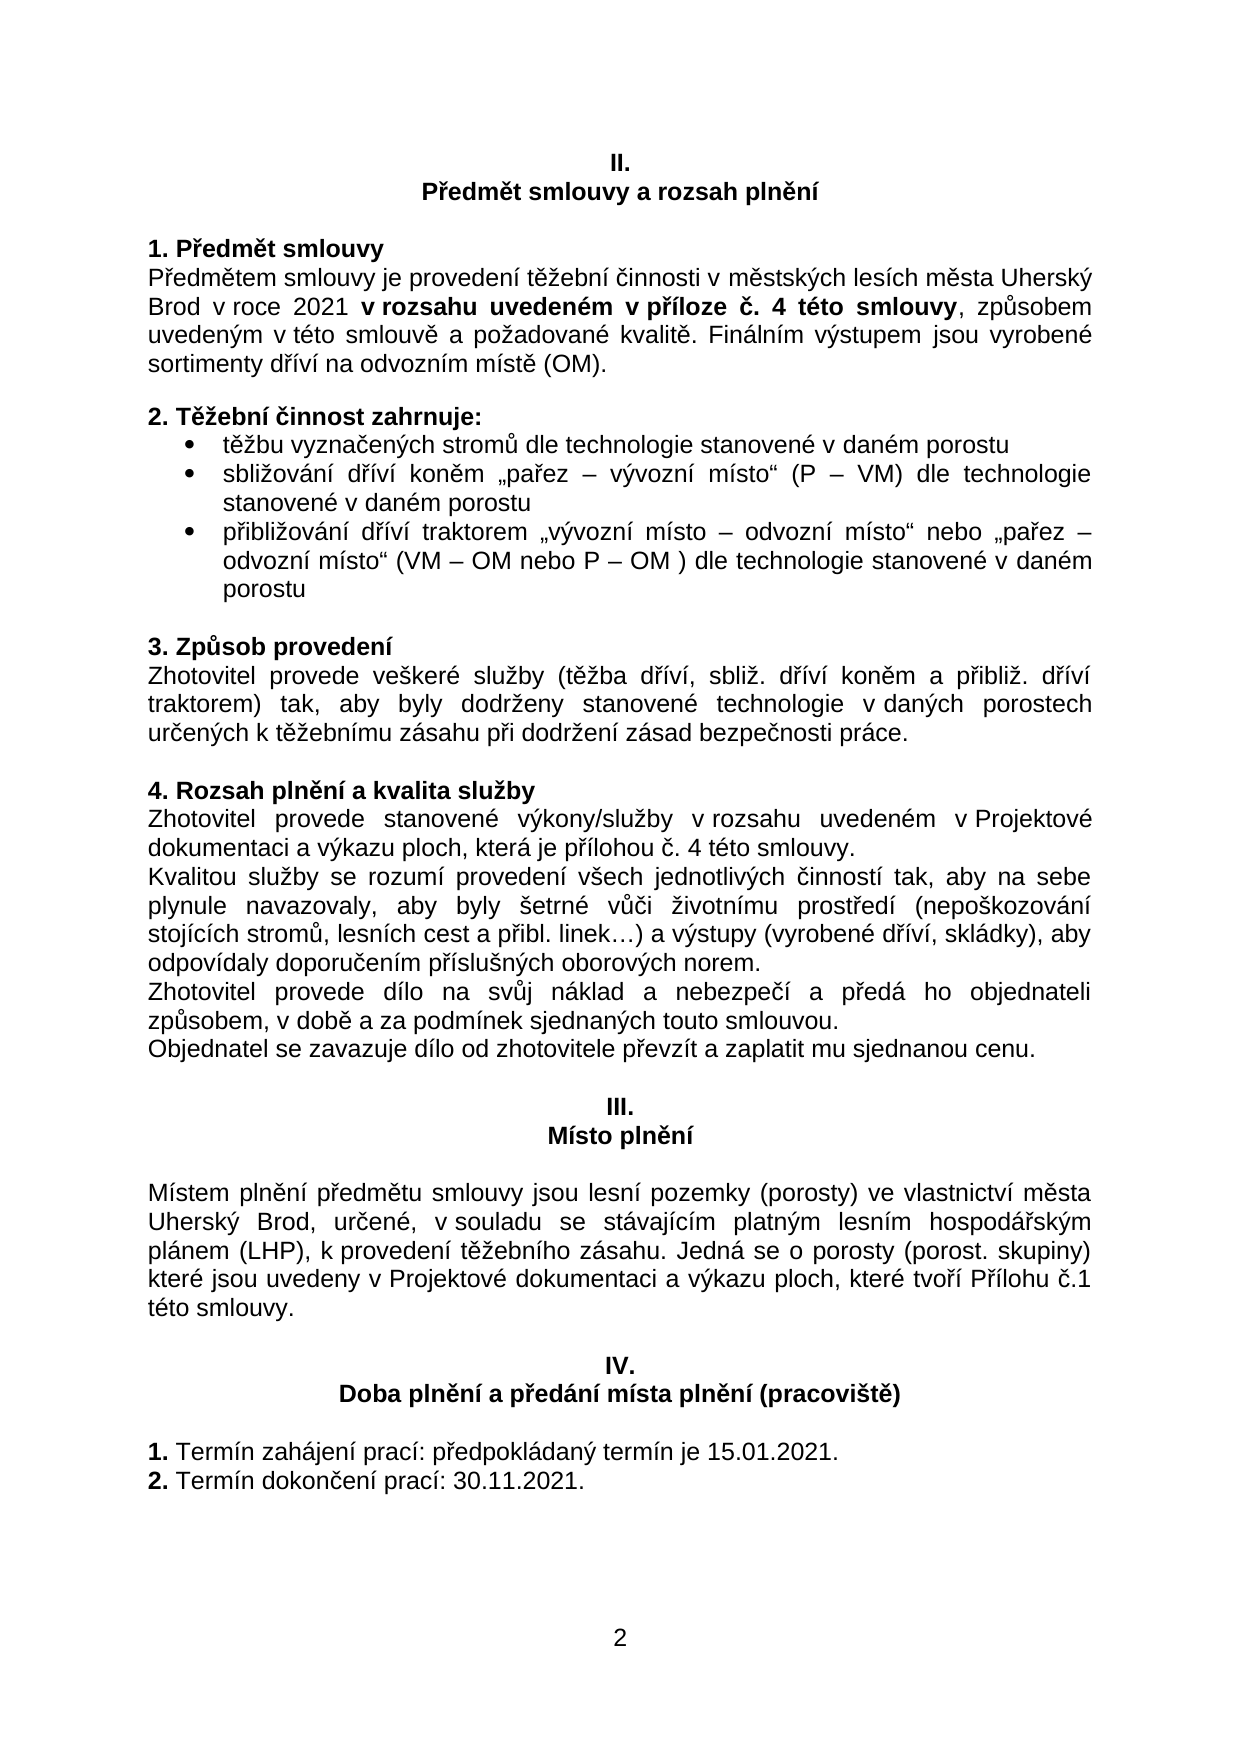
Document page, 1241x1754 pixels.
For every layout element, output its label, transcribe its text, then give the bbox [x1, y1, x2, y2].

text IV. [148, 1351, 1092, 1379]
text Zhotovitel provede dílo na svůj náklad a nebezpečí a předá ho objednateli způsobem, v době a za podmínek sjednaných touto smlouvou. [148, 977, 1092, 1034]
text III. [148, 1092, 1092, 1121]
text 1. Předmět smlouvy [148, 234, 1092, 263]
text Předmět smlouvy a rozsah plnění [148, 176, 1092, 205]
text Zhotovitel provede veškeré služby (těžba dříví, sbliž. dříví koněm a přibliž. dříví traktorem) tak, aby byly dodrženy stanovené technologie v daných porostech určených k těžebnímu zásahu při dodržení zásad bezpečnosti práce. [148, 661, 1092, 747]
text 2. Těžební činnost zahrnuje: [148, 402, 1092, 430]
text Zhotovitel provede stanovené výkony/služby v rozsahu uvedeném v Projektové dokumentaci a výkazu ploch, která je přílohou č. 4 této smlouvy. [148, 804, 1092, 862]
text Doba plnění a předání místa plnění (pracoviště) [148, 1379, 1092, 1408]
list sbližování dříví koněm „pařez – vývozní místo“ (P – VM) dle technologie stanovené v daném porostu [185, 459, 1092, 517]
text Místem plnění předmětu smlouvy jsou lesní pozemky (porosty) ve vlastnictví města Uherský Brod, určené, v souladu se stávajícím platným lesním hospodářským plánem (LHP), k provedení těžebního zásahu. Jedná se o porosty (porost. skupiny) které jsou uvedeny v Projektové dokumentaci a výkazu ploch, které tvoří Přílohu č.1 této smlouvy. [148, 1178, 1092, 1322]
text Místo plnění [148, 1121, 1092, 1149]
text 1. Termín zahájení prací: předpokládaný termín je 15.01.2021. [148, 1437, 1092, 1466]
text 3. Způsob provedení [148, 632, 1092, 661]
text 4. Rozsah plnění a kvalita služby [148, 776, 1092, 804]
list přibližování dříví traktorem „vývozní místo – odvozní místo“ nebo „pařez – odvozní místo“ (VM – OM nebo P – OM ) dle technologie stanovené v daném porostu [185, 517, 1092, 603]
list těžbu vyznačených stromů dle technologie stanovené v daném porostu [185, 430, 1092, 459]
text Předmětem smlouvy je provedení těžební činnosti v městských lesích města Uherský Brod v roce 2021 v rozsahu uvedeném v příloze č. 4 této smlouvy, způsobem uvedeným v této smlouvě a požadované kvalitě. Finálním výstupem jsou vyrobené sortimenty dříví na odvozním místě (OM). [148, 263, 1092, 378]
text II. [148, 148, 1092, 176]
text 2. Termín dokončení prací: 30.11.2021. [148, 1466, 1092, 1494]
text Objednatel se zavazuje dílo od zhotovitele převzít a zaplatit mu sjednanou cenu. [148, 1034, 1092, 1063]
text Kvalitou služby se rozumí provedení všech jednotlivých činností tak, aby na sebe plynule navazovaly, aby byly šetrné vůči životnímu prostředí (nepoškozování stojících stromů, lesních cest a přibl. linek…) a výstupy (vyrobené dříví, skládky), aby odpovídaly doporučením příslušných oborových norem. [148, 862, 1092, 977]
